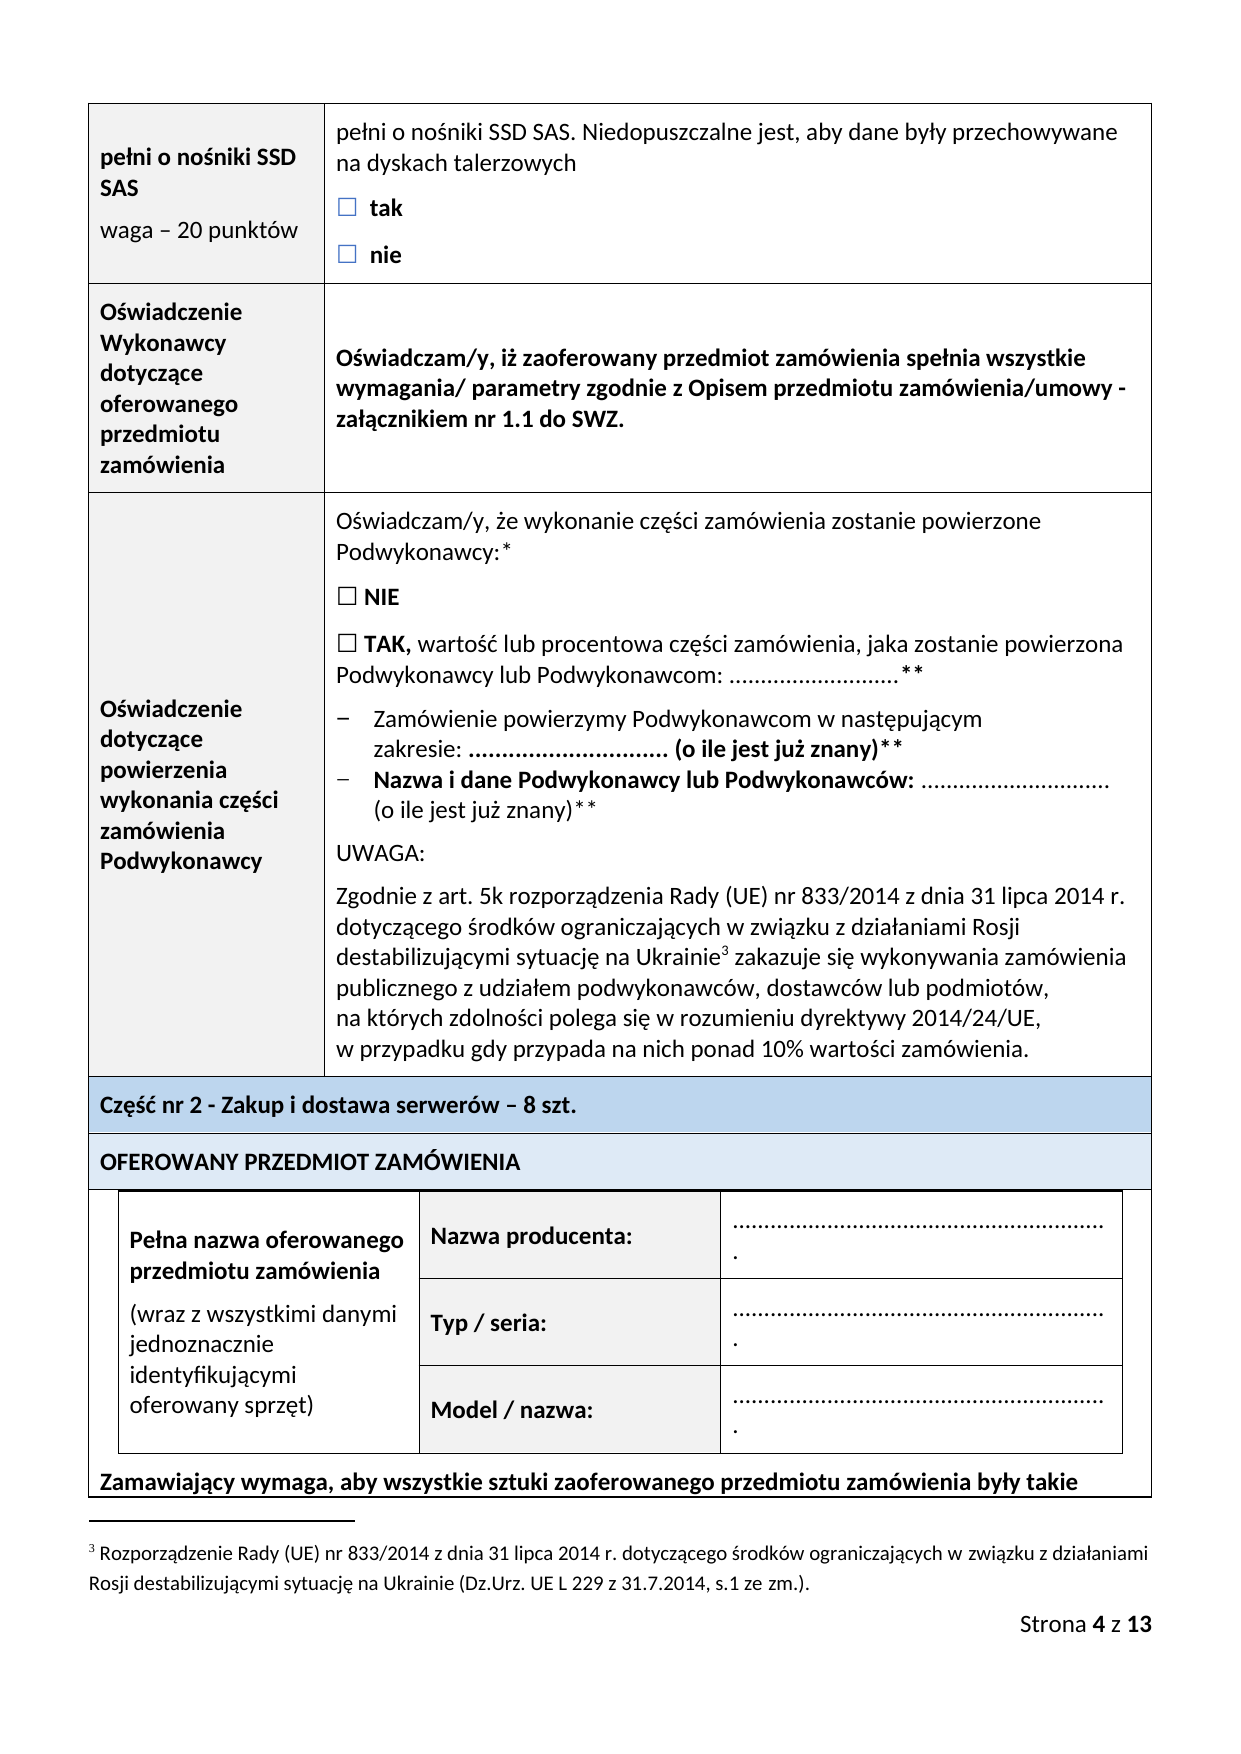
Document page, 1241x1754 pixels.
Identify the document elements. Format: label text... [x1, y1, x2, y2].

table_cell Oświadczam/y, iż zaoferowany przedmiot zamówienia spełnia wszystkie wymagania/ parametry zgodnie z Opisem przedmiotu zamówienia/umowy - załącznikiem nr 1.1 do SWZ. [325, 284, 1151, 492]
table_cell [89, 104, 324, 283]
table_cell Część nr 2 - Zakup i dostawa serwerów – 8 szt. [89, 1077, 1151, 1132]
table_cell Oświadczam/y, że wykonanie części zamówienia zostanie powierzone Podwykonawcy:* ☐ NIE ☐ TAK, wartość lub procentowa części zamówienia, jaka zostanie powierzona Podwykonawcy lub Podwykonawcom: ...........................** Zamówienie powierzymy Podwykonawcom w następującym zakresie: .............................. (o ile jest już znany)** Nazwa i dane Podwykonawcy lub Podwykonawców: .............................. (o ile jest już znany)** UWAGA: Zgodnie z art. 5k rozporządzenia Rady (UE) nr 833/2014 z dnia 31 lipca 2014 r. dotyczącego środków ograniczających w związku z działaniami Rosji destabilizującymi sytuację na Ukrainie zakazuje się wykonywania zamówienia publicznego z udziałem podwykonawców, dostawców lub podmiotów, na których zdolności polega się w rozumieniu dyrektywy 2014/24/UE, w przypadku gdy przypada na nich ponad 10% wartości zamówienia. [325, 493, 1151, 1076]
table_cell Oświadczenie dotyczące powierzenia wykonania części zamówienia Podwykonawcy [89, 493, 324, 1076]
table_cell Oświadczenie Wykonawcy dotyczące oferowanego przedmiotu zamówienia [89, 284, 324, 492]
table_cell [89, 1190, 1151, 1496]
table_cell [325, 104, 1151, 283]
table_cell OFEROWANY PRZEDMIOT ZAMÓWIENIA [89, 1134, 1151, 1189]
